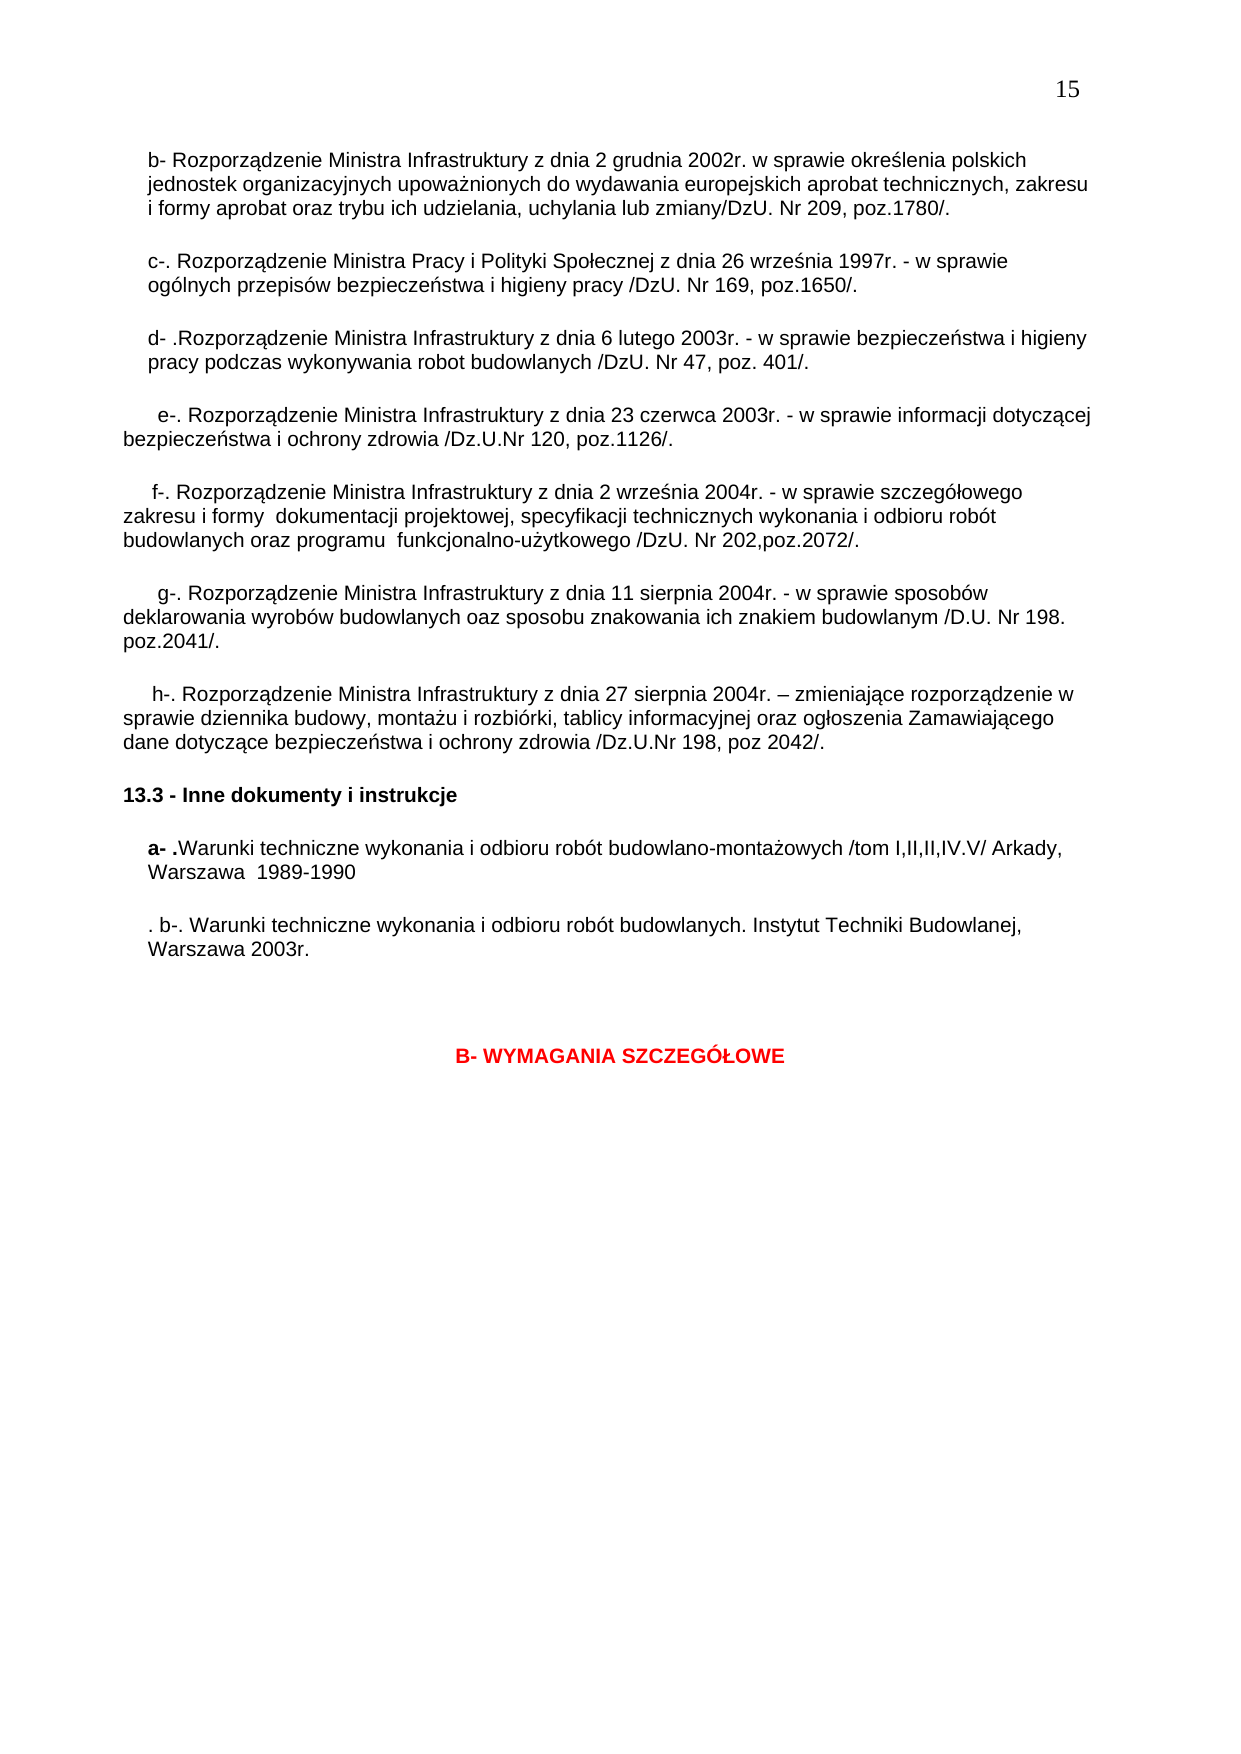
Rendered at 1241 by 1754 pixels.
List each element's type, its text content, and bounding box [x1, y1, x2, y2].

text . b-. Warunki techniczne wykonania i odbioru robót budowlanych. Instytut Techniki Budowlanej, Warszawa 2003r. [148, 913, 1092, 961]
text a- .Warunki techniczne wykonania i odbioru robót budowlano-montażowych /tom I,II,II,IV.V/ Arkady, Warszawa 1989-1990 [148, 836, 1092, 884]
text h-. Rozporządzenie Ministra Infrastruktury z dnia 27 sierpnia 2004r. – zmieniające rozporządzenie w sprawie dziennika budowy, montażu i rozbiórki, tablicy informacyjnej oraz ogłoszenia Zamawiającego dane dotyczące bezpieczeństwa i ochrony zdrowia /Dz.U.Nr 198, poz 2042/. [123, 682, 1092, 754]
text e-. Rozporządzenie Ministra Infrastruktury z dnia 23 czerwca 2003r. - w sprawie informacji dotyczącej bezpieczeństwa i ochrony zdrowia /Dz.U.Nr 120, poz.1126/. [123, 403, 1092, 451]
text B- WYMAGANIA SZCZEGÓŁOWE [148, 1043, 1092, 1067]
text d- .Rozporządzenie Ministra Infrastruktury z dnia 6 lutego 2003r. - w sprawie bezpieczeństwa i higieny pracy podczas wykonywania robot budowlanych /DzU. Nr 47, poz. 401/. [148, 326, 1092, 374]
text 13.3 - Inne dokumenty i instrukcje [123, 783, 1092, 807]
text c-. Rozporządzenie Ministra Pracy i Polityki Społecznej z dnia 26 września 1997r. - w sprawie ogólnych przepisów bezpieczeństwa i higieny pracy /DzU. Nr 169, poz.1650/. [148, 249, 1092, 297]
text f-. Rozporządzenie Ministra Infrastruktury z dnia 2 września 2004r. - w sprawie szczegółowego zakresu i formy dokumentacji projektowej, specyfikacji technicznych wykonania i odbioru robót budowlanych oraz programu funkcjonalno-użytkowego /DzU. Nr 202,poz.2072/. [123, 480, 1092, 552]
text g-. Rozporządzenie Ministra Infrastruktury z dnia 11 sierpnia 2004r. - w sprawie sposobów deklarowania wyrobów budowlanych oaz sposobu znakowania ich znakiem budowlanym /D.U. Nr 198. poz.2041/. [123, 581, 1092, 653]
text b- Rozporządzenie Ministra Infrastruktury z dnia 2 grudnia 2002r. w sprawie określenia polskich jednostek organizacyjnych upoważnionych do wydawania europejskich aprobat technicznych, zakresu i formy aprobat oraz trybu ich udzielania, uchylania lub zmiany/DzU. Nr 209, poz.1780/. [148, 148, 1092, 219]
